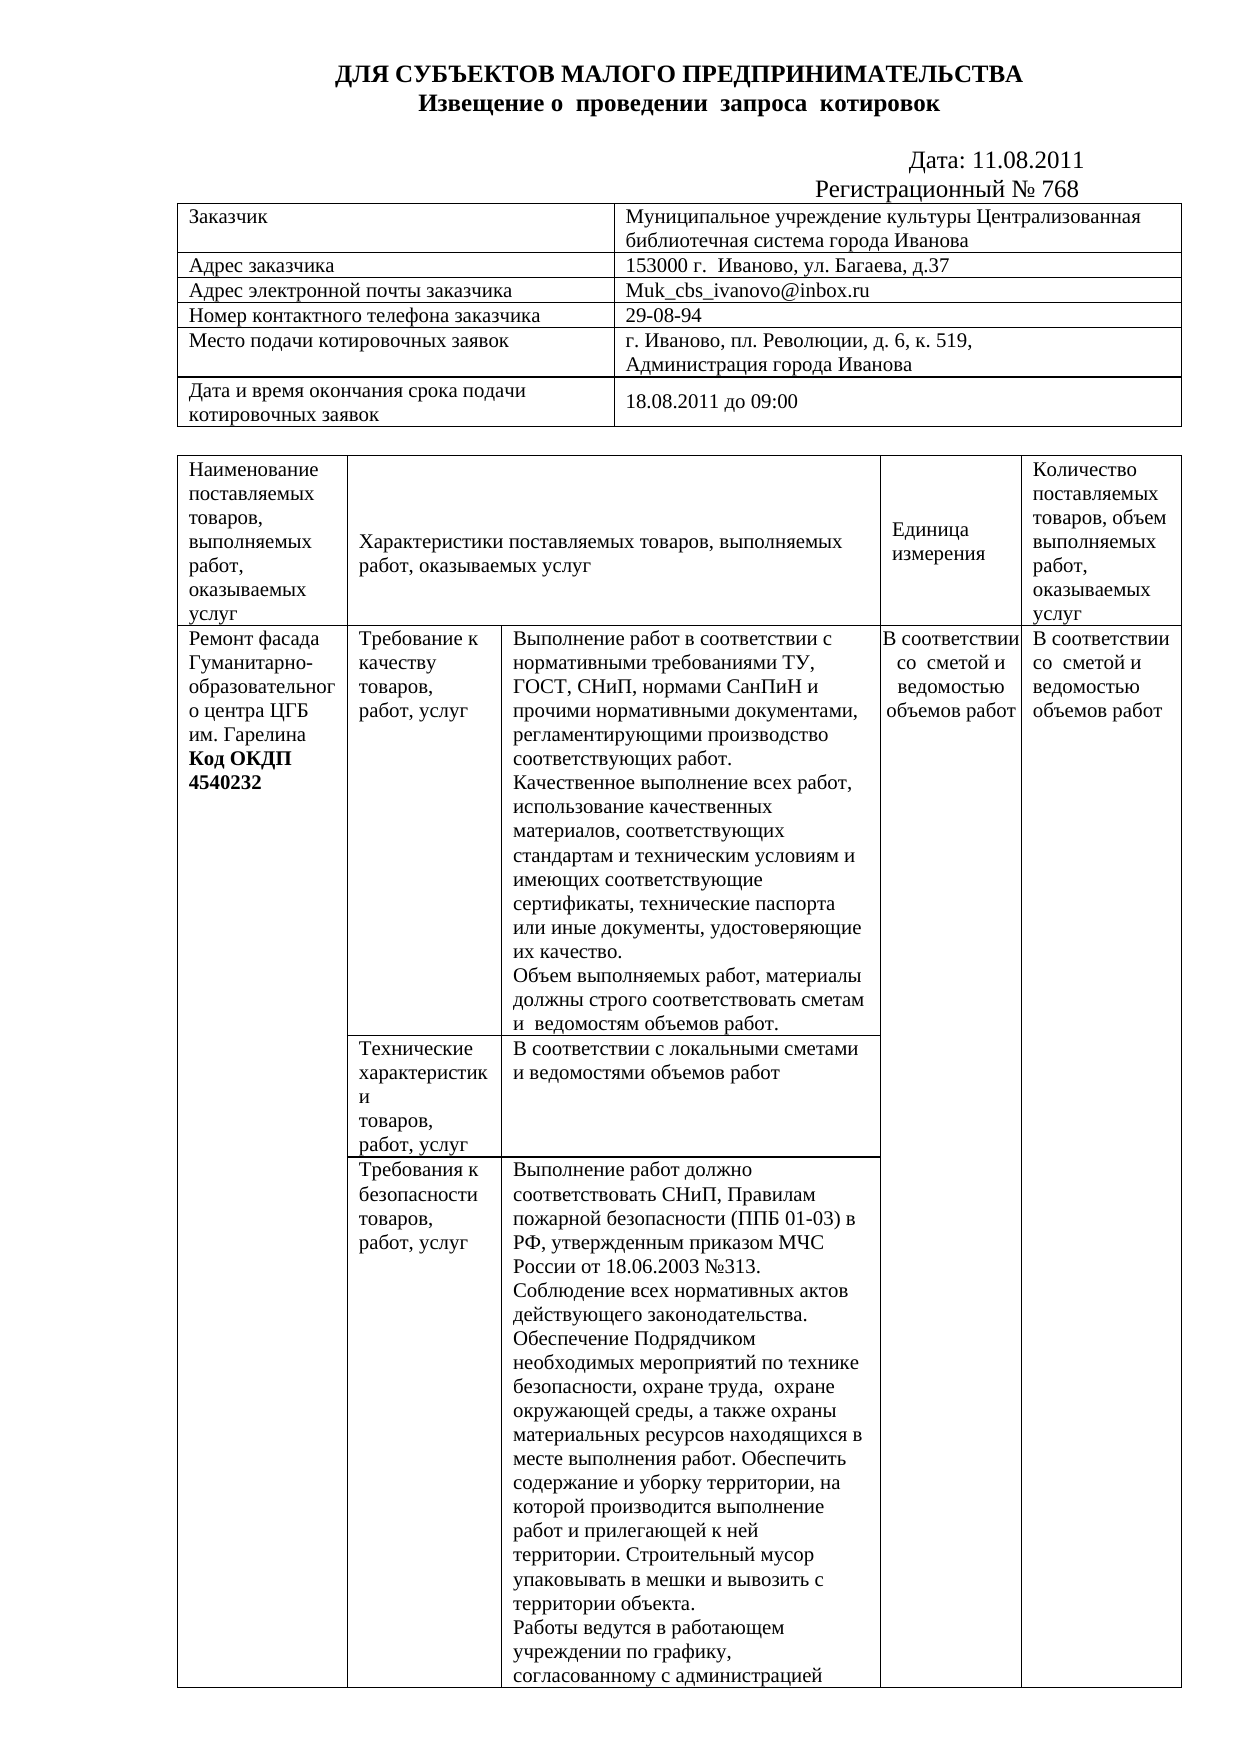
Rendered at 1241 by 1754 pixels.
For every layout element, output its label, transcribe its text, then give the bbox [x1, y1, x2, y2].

table_cell Muk_cbs_ivanovo@inbox.ru [615, 278, 1181, 302]
table_cell Ремонт фасада Гуманитарно-образовательного центра ЦГБ им. Гарелина Код ОКДП 4540232 [178, 626, 347, 1687]
table_cell Технические характеристики товаров, работ, услуг [348, 1036, 501, 1156]
table_cell 153000 г. Иваново, ул. Багаева, д.37 [615, 253, 1181, 277]
table_cell Адрес электронной почты заказчика [178, 278, 614, 302]
text ДЛЯ СУБЪЕКТОВ МАЛОГО ПРЕДПРИНИМАТЕЛЬСТВА [177, 59, 1181, 88]
text Дата: 11.08.2011 [177, 145, 1181, 174]
table_header Муниципальное учреждение культуры Централизованная библиотечная система города Иванова [615, 204, 1181, 252]
text Извещение о проведении запроса котировок [177, 88, 1181, 117]
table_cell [348, 1158, 501, 1687]
table_cell г. Иваново, пл. Революции, д. 6, к. 519, Администрация города Иванова [615, 328, 1181, 376]
text Регистрационный № 768 [177, 174, 1181, 203]
table_cell Номер контактного телефона заказчика [178, 303, 614, 327]
table_cell Требование к качеству товаров, работ, услуг [348, 626, 501, 1035]
table_cell 18.08.2011 до 09:00 [615, 378, 1181, 426]
table_header Единица измерения [881, 456, 1021, 625]
table_cell Адрес заказчика [178, 253, 614, 277]
table_cell В соответствии со сметой и ведомостью объемов работ [881, 626, 1021, 1687]
table_header Заказчик [178, 204, 614, 252]
table_header Наименование поставляемых товаров, выполняемых работ, оказываемых услуг [178, 456, 347, 625]
table_cell Выполнение работ в соответствии с нормативными требованиями ТУ, ГОСТ, СНиП, нормами СанПиН и прочими нормативными документами, регламентирующими производство соответствующих работ. Качественное выполнение всех работ, использование качественных материалов, соответствующих стандартам и техническим условиям и имеющих соответствующие сертификаты, технические паспорта или иные документы, удостоверяющие их качество. Объем выполняемых работ, материалы должны строго соответствовать сметам и ведомостям объемов работ. [502, 626, 880, 1035]
table_cell 29-08-94 [615, 303, 1181, 327]
table_cell Место подачи котировочных заявок [178, 328, 614, 376]
table_cell В соответствии с локальными сметами и ведомостями объемов работ [502, 1036, 880, 1156]
table_cell Дата и время окончания срока подачи котировочных заявок [178, 378, 614, 426]
table_header Характеристики поставляемых товаров, выполняемых работ, оказываемых услуг [348, 456, 880, 625]
table_header Количество поставляемых товаров, объем выполняемых работ, оказываемых услуг [1022, 456, 1181, 625]
table_cell В соответствии со сметой и ведомостью объемов работ [1022, 626, 1181, 1687]
